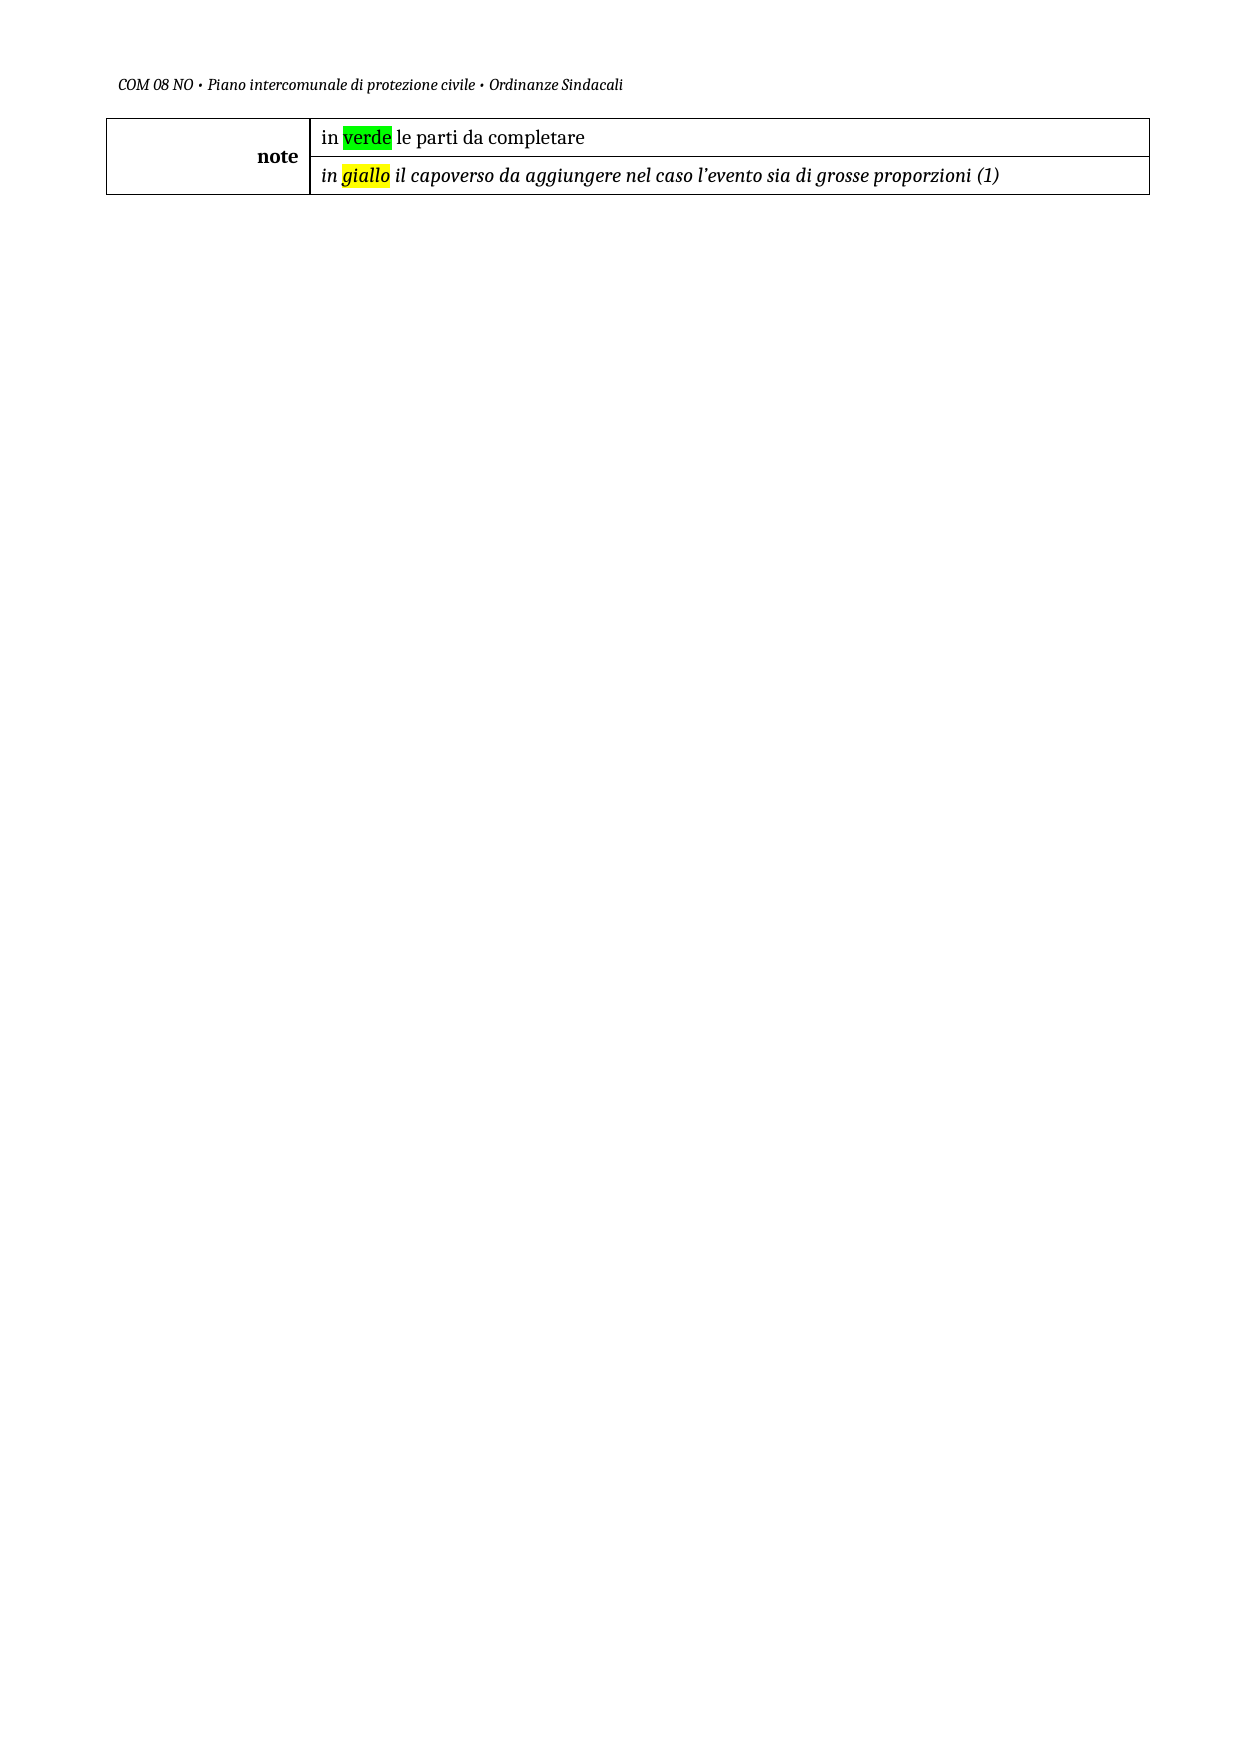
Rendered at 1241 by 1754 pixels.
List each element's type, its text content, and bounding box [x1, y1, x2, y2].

table_cell note [107, 119, 309, 194]
table_cell in verde le parti da completare [311, 119, 1149, 156]
table_cell in giallo il capoverso da aggiungere nel caso l’evento sia di grosse proporzioni (1) [311, 157, 1149, 194]
